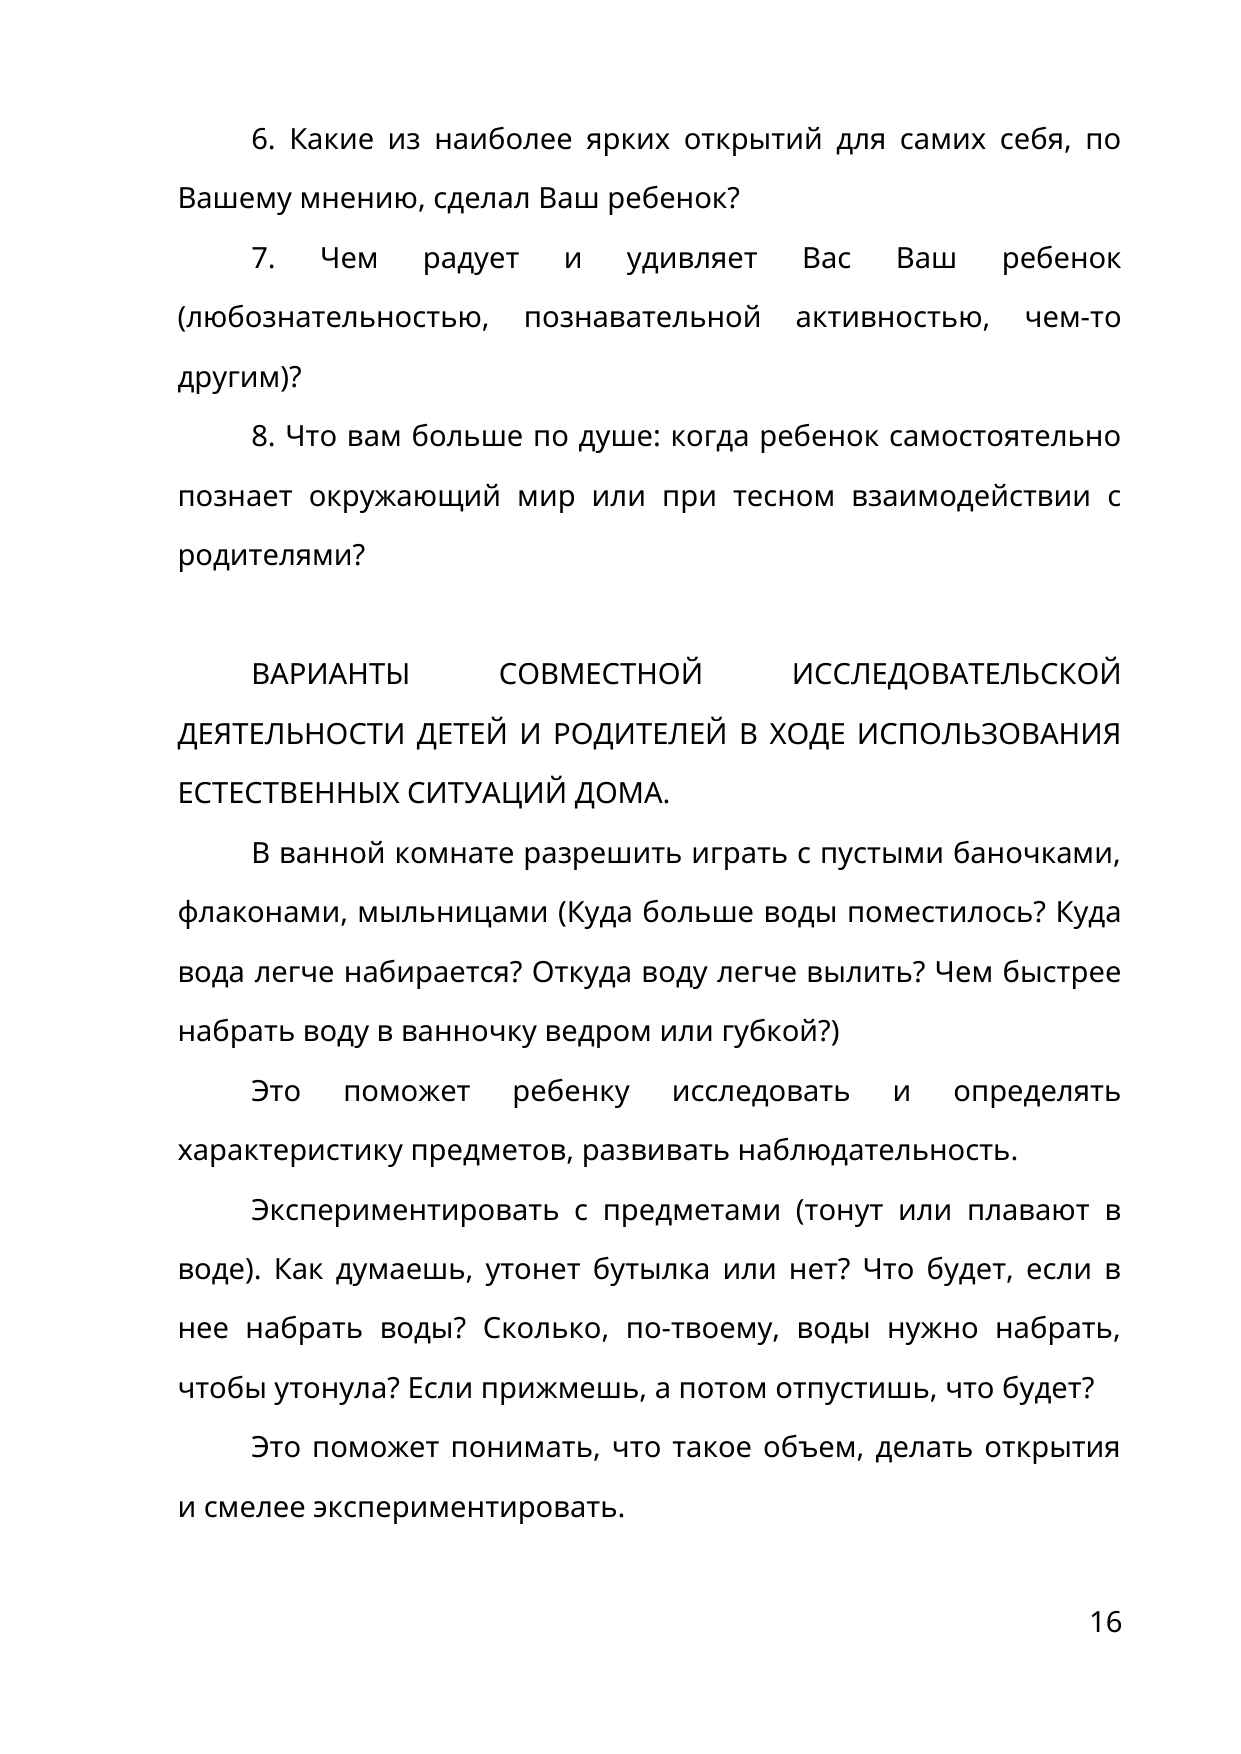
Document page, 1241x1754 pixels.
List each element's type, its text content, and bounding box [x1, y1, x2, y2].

text В ванной комнате разрешить играть с пустыми баночками, флаконами, мыльницами (Куда больше воды поместилось? Куда вода легче набирается? Откуда воду легче вылить? Чем быстрее набрать воду в ванночку ведром или губкой?) [177, 832, 1122, 1050]
text 6. Какие из наиболее ярких открытий для самих себя, по Вашему мнению, сделал Ваш ребенок? [177, 118, 1122, 217]
text Экспериментировать с предметами (тонут или плавают в воде). Как думаешь, утонет бутылка или нет? Что будет, если в нее набрать воды? Сколько, по-твоему, воды нужно набрать, чтобы утонула? Если прижмешь, а потом отпустишь, что будет? [177, 1189, 1122, 1407]
text ВАРИАНТЫ СОВМЕСТНОЙ ИССЛЕДОВАТЕЛЬСКОЙ ДЕЯТЕЛЬНОСТИ ДЕТЕЙ И РОДИТЕЛЕЙ В ХОДЕ ИСПОЛЬЗОВАНИЯ ЕСТЕСТВЕННЫХ СИТУАЦИЙ ДОМА. [177, 653, 1122, 812]
text Это поможет понимать, что такое объем, делать открытия и смелее экспериментировать. [177, 1427, 1122, 1526]
text 8. Что вам больше по душе: когда ребенок самостоятельно познает окружающий мир или при тесном взаимодействии с родителями? [177, 416, 1122, 574]
text Это поможет ребенку исследовать и определять характеристику предметов, развивать наблюдательность. [177, 1070, 1122, 1169]
text 7. Чем радует и удивляет Вас Ваш ребенок (любознательностью, познавательной активностью, чем-то другим)? [177, 237, 1122, 396]
